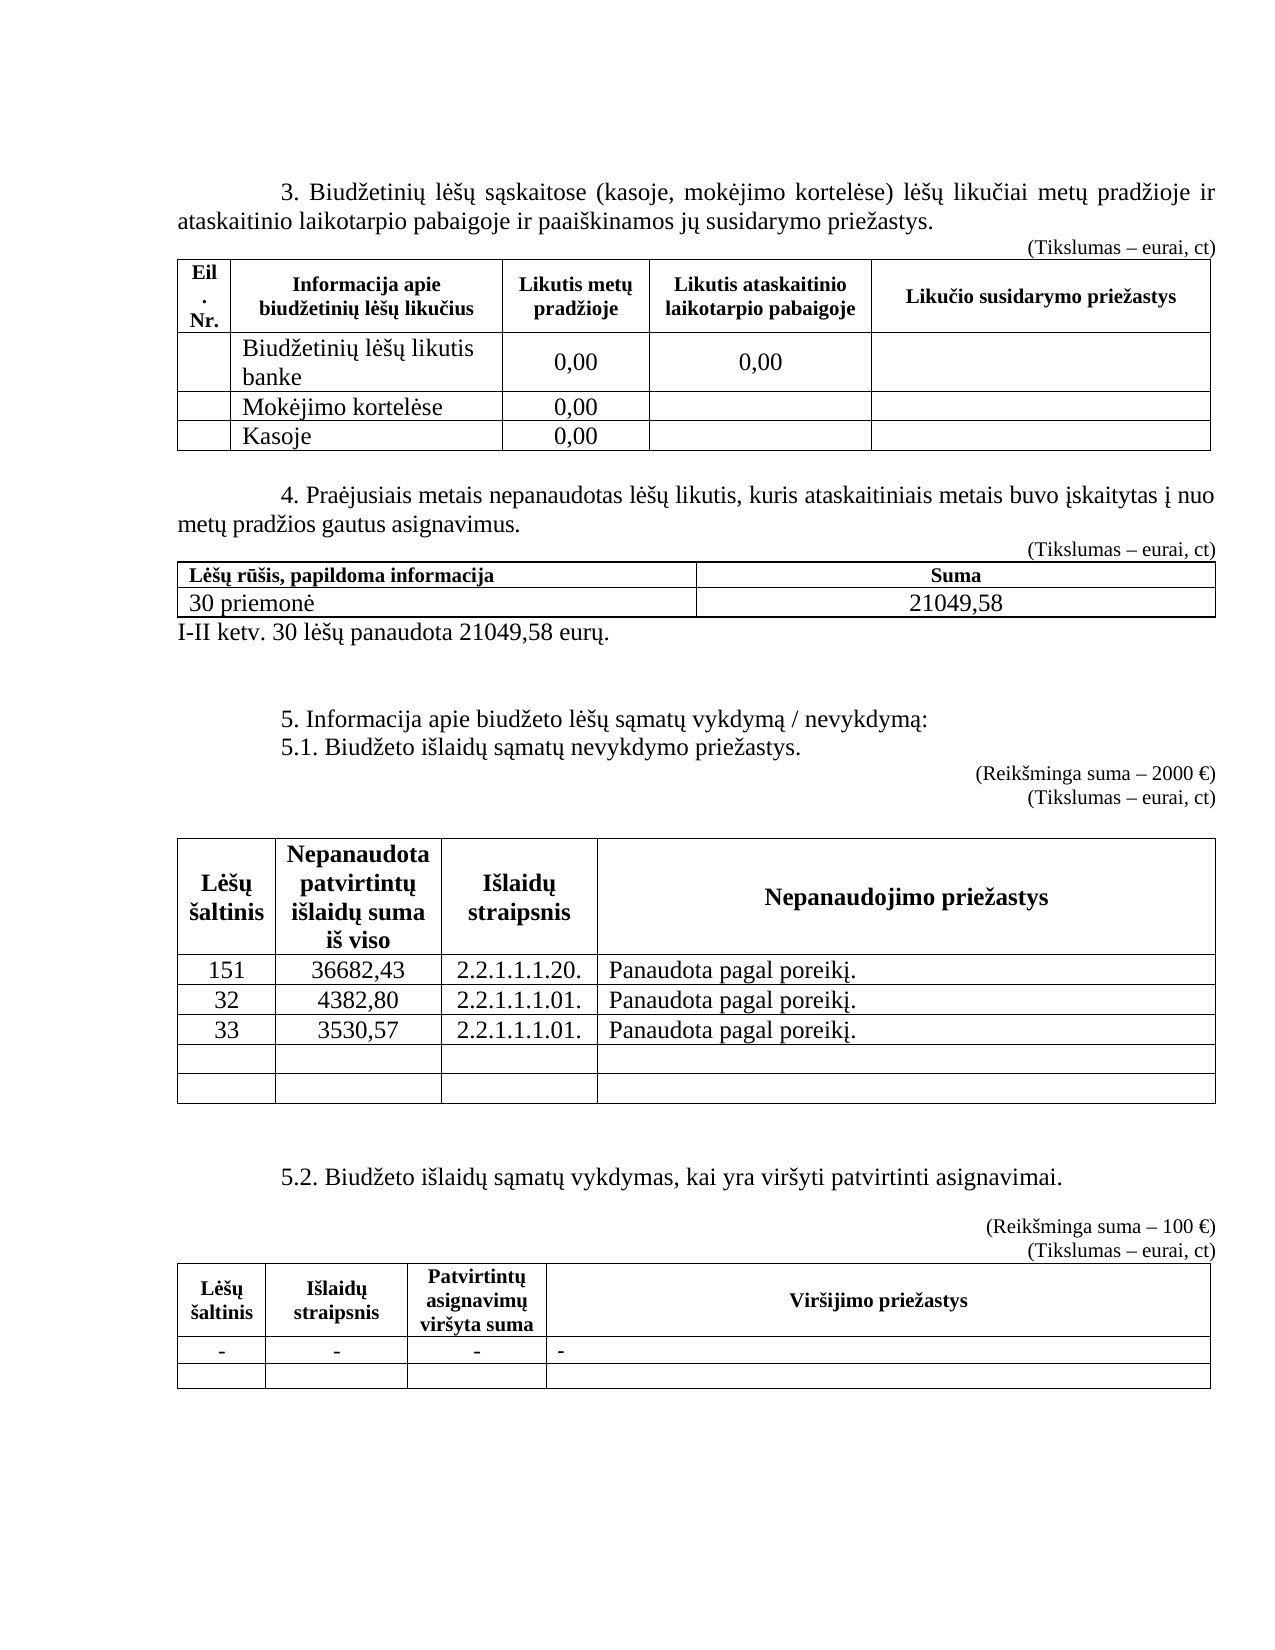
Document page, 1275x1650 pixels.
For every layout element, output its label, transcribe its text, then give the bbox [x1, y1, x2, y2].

table_header Likutis metų pradžioje [503, 260, 649, 332]
table_header Nepanaudojimo priežastys [598, 839, 1215, 954]
table_cell Panaudota pagal poreikį. [598, 1015, 1215, 1043]
text 5.1. Biudžeto išlaidų sąmatų nevykdymo priežastys. [177, 732, 1216, 761]
text (Reikšminga suma – 2000 €) [177, 761, 1216, 785]
table_cell 33 [178, 1015, 275, 1043]
table_cell [442, 1074, 597, 1103]
table_cell 21049,58 [697, 588, 1215, 616]
table_cell 151 [178, 955, 275, 984]
table_cell - [266, 1337, 407, 1363]
table_header Lėšų šaltinis [178, 839, 275, 954]
table_cell - [547, 1337, 1210, 1363]
table_cell 3530,57 [276, 1015, 441, 1043]
text (Tikslumas – eurai, ct) [177, 1238, 1216, 1262]
table_cell - [408, 1337, 546, 1363]
table_cell Mokėjimo kortelėse [231, 392, 502, 420]
text 4. Praėjusiais metais nepanaudotas lėšų likutis, kuris ataskaitiniais metais buvo įskaitytas į nuo metų pradžios gautus asignavimus. [177, 480, 1216, 537]
table_cell [547, 1364, 1210, 1388]
table_header Informacija apie biudžetinių lėšų likučius [231, 260, 502, 332]
table_header Lėšų rūšis, papildoma informacija [178, 563, 696, 587]
table_cell [442, 1045, 597, 1073]
table_cell 0,00 [503, 333, 649, 391]
table_cell [650, 421, 871, 450]
text 3. Biudžetinių lėšų sąskaitose (kasoje, mokėjimo kortelėse) lėšų likučiai metų pradžioje ir ataskaitinio laikotarpio pabaigoje ir paaiškinamos jų susidarymo priežastys. [177, 177, 1216, 235]
table_header Lėšų šaltinis [178, 1264, 265, 1336]
table_cell Panaudota pagal poreikį. [598, 985, 1215, 1014]
table_cell [872, 421, 1210, 450]
table_cell 32 [178, 985, 275, 1014]
table_header Išlaidų straipsnis [266, 1264, 407, 1336]
table_cell Biudžetinių lėšų likutis banke [231, 333, 502, 391]
table_cell [178, 1074, 275, 1103]
table_header Viršijimo priežastys [547, 1264, 1210, 1336]
table_header Likutis ataskaitinio laikotarpio pabaigoje [650, 260, 871, 332]
text 5. Informacija apie biudžeto lėšų sąmatų vykdymą / nevykdymą: [177, 704, 1216, 732]
text (Tikslumas – eurai, ct) [177, 235, 1216, 259]
table_header Eil. Nr. [178, 260, 230, 332]
table_cell [598, 1074, 1215, 1103]
table_cell [266, 1364, 407, 1388]
table_cell Kasoje [231, 421, 502, 450]
table_cell [276, 1045, 441, 1073]
table_cell [408, 1364, 546, 1388]
table_cell [276, 1074, 441, 1103]
table_cell 30 priemonė [178, 588, 696, 616]
table_header Patvirtintų asignavimų viršyta suma [408, 1264, 546, 1336]
table_cell [178, 392, 230, 420]
table_header Suma [697, 563, 1215, 587]
table_cell [872, 392, 1210, 420]
text I-II ketv. 30 lėšų panaudota 21049,58 eurų. [177, 618, 1216, 646]
table_header Išlaidų straipsnis [442, 839, 597, 954]
table_cell 2.2.1.1.1.20. [442, 955, 597, 984]
table_cell Panaudota pagal poreikį. [598, 955, 1215, 984]
table_cell 0,00 [503, 392, 649, 420]
table_cell [872, 333, 1210, 391]
table_cell [178, 1045, 275, 1073]
table_cell [178, 333, 230, 391]
text (Tikslumas – eurai, ct) [177, 537, 1216, 561]
table_cell 2.2.1.1.1.01. [442, 985, 597, 1014]
table_cell 36682,43 [276, 955, 441, 984]
table_cell 4382,80 [276, 985, 441, 1014]
table_cell [598, 1045, 1215, 1073]
text (Tikslumas – eurai, ct) [177, 785, 1216, 809]
table_cell 2.2.1.1.1.01. [442, 1015, 597, 1043]
table_cell [178, 421, 230, 450]
table_cell [178, 1364, 265, 1388]
table_header Nepanaudota patvirtintų išlaidų suma iš viso [276, 839, 441, 954]
text (Reikšminga suma – 100 €) [177, 1214, 1216, 1238]
table_cell 0,00 [650, 333, 871, 391]
table_header Likučio susidarymo priežastys [872, 260, 1210, 332]
table_cell 0,00 [503, 421, 649, 450]
table_cell [650, 392, 871, 420]
table_cell - [178, 1337, 265, 1363]
text 5.2. Biudžeto išlaidų sąmatų vykdymas, kai yra viršyti patvirtinti asignavimai. [177, 1162, 1216, 1190]
